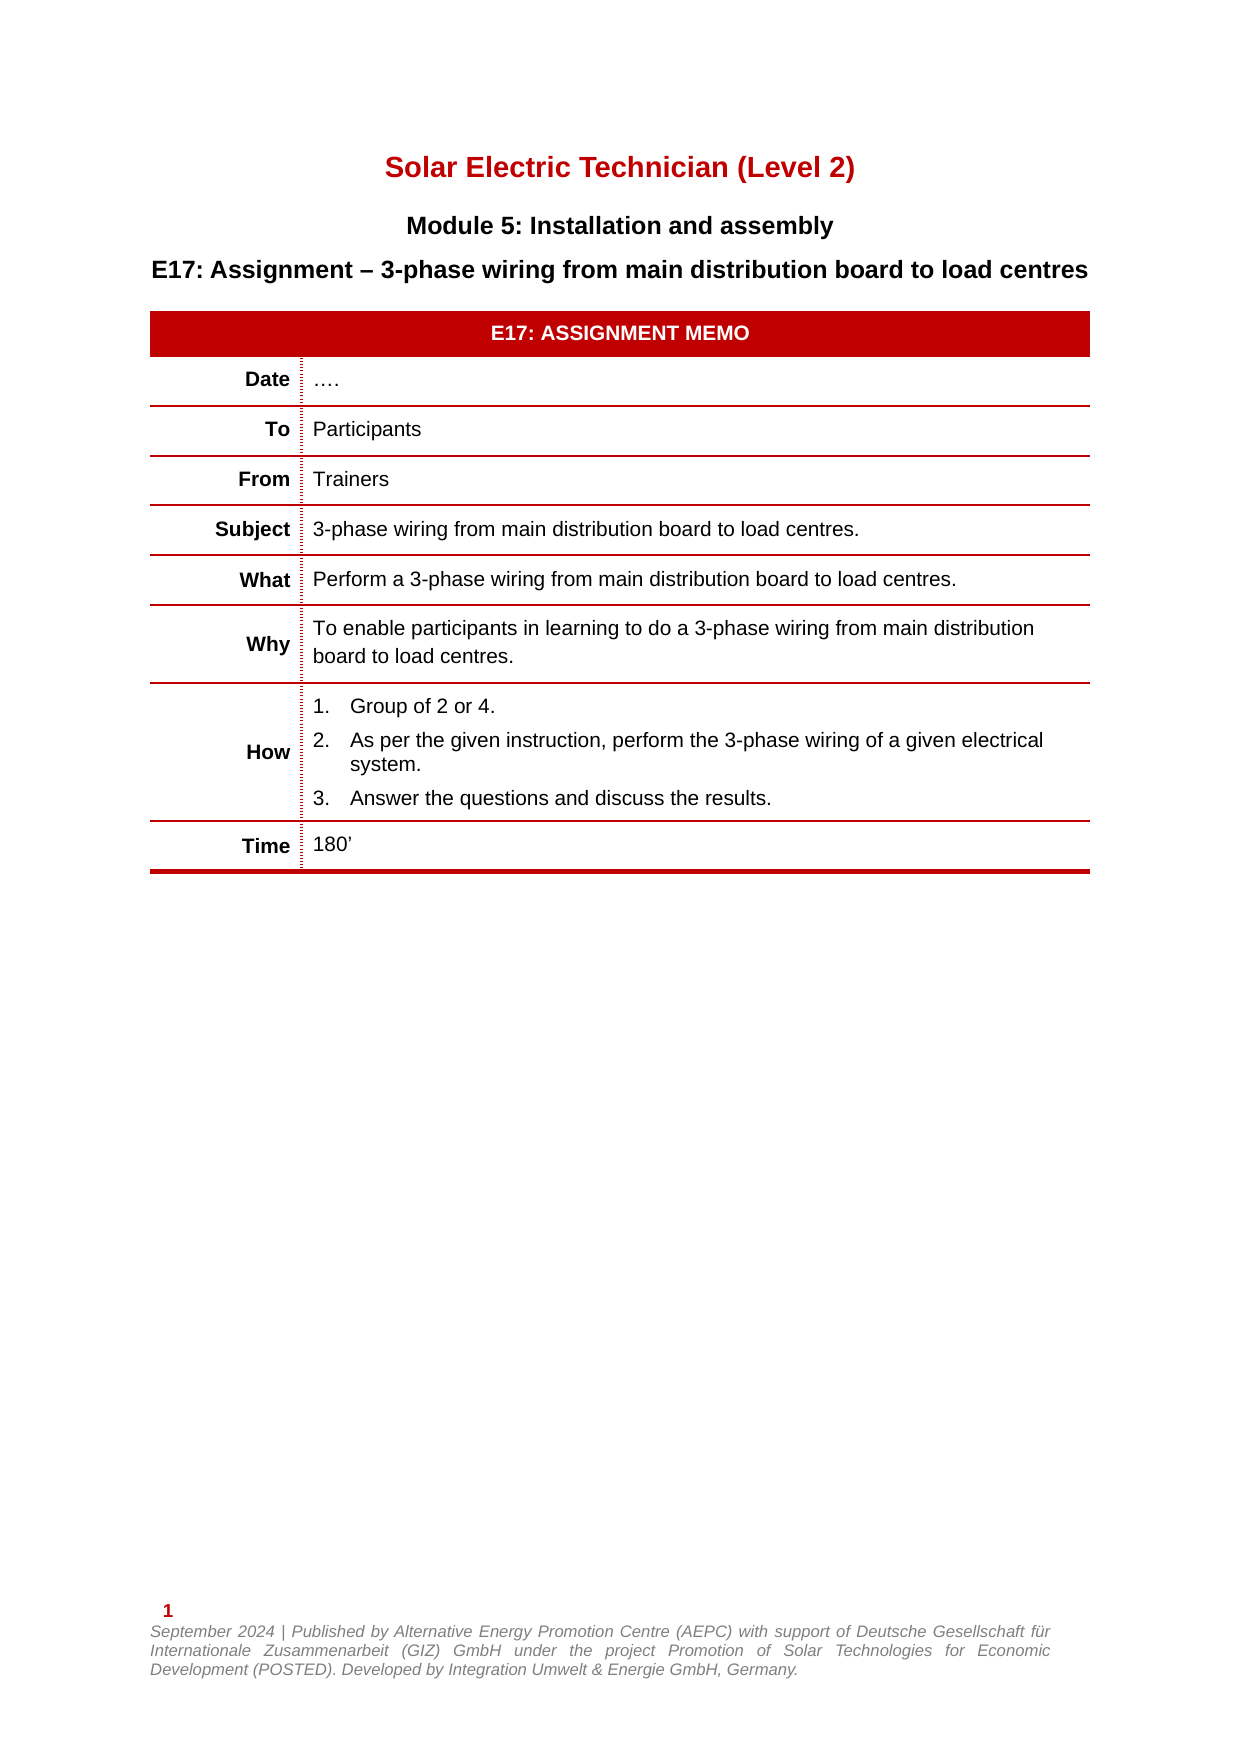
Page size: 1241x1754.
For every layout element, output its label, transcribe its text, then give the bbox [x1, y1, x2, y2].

table_cell Time [150, 822, 301, 869]
table_cell What [150, 556, 301, 604]
table_cell …. [301, 357, 1090, 404]
text Module 5: Installation and assembly [150, 211, 1090, 240]
table_cell 180’ [301, 822, 1090, 869]
table_cell From [150, 457, 301, 504]
table_cell How [150, 684, 301, 819]
text Solar Electric Technician (Level 2) [150, 150, 1090, 183]
table_cell 3-phase wiring from main distribution board to load centres. [301, 506, 1090, 554]
table_cell Date [150, 357, 301, 404]
text E17: Assignment – 3-phase wiring from main distribution board to load centres [150, 255, 1090, 283]
table_cell To enable participants in learning to do a 3-phase wiring from main distribution board to load centres. [301, 606, 1090, 682]
table_header E17: ASSIGNMENT MEMO [150, 311, 1090, 355]
table_cell Trainers [301, 457, 1090, 504]
table_cell Perform a 3-phase wiring from main distribution board to load centres. [301, 556, 1090, 604]
table_cell Group of 2 or 4. As per the given instruction, perform the 3-phase wiring of a given electrical system. Answer the questions and discuss the results. [301, 684, 1090, 819]
table_cell Participants [301, 407, 1090, 454]
table_cell Why [150, 606, 301, 682]
table_cell To [150, 407, 301, 454]
table_cell Subject [150, 506, 301, 554]
